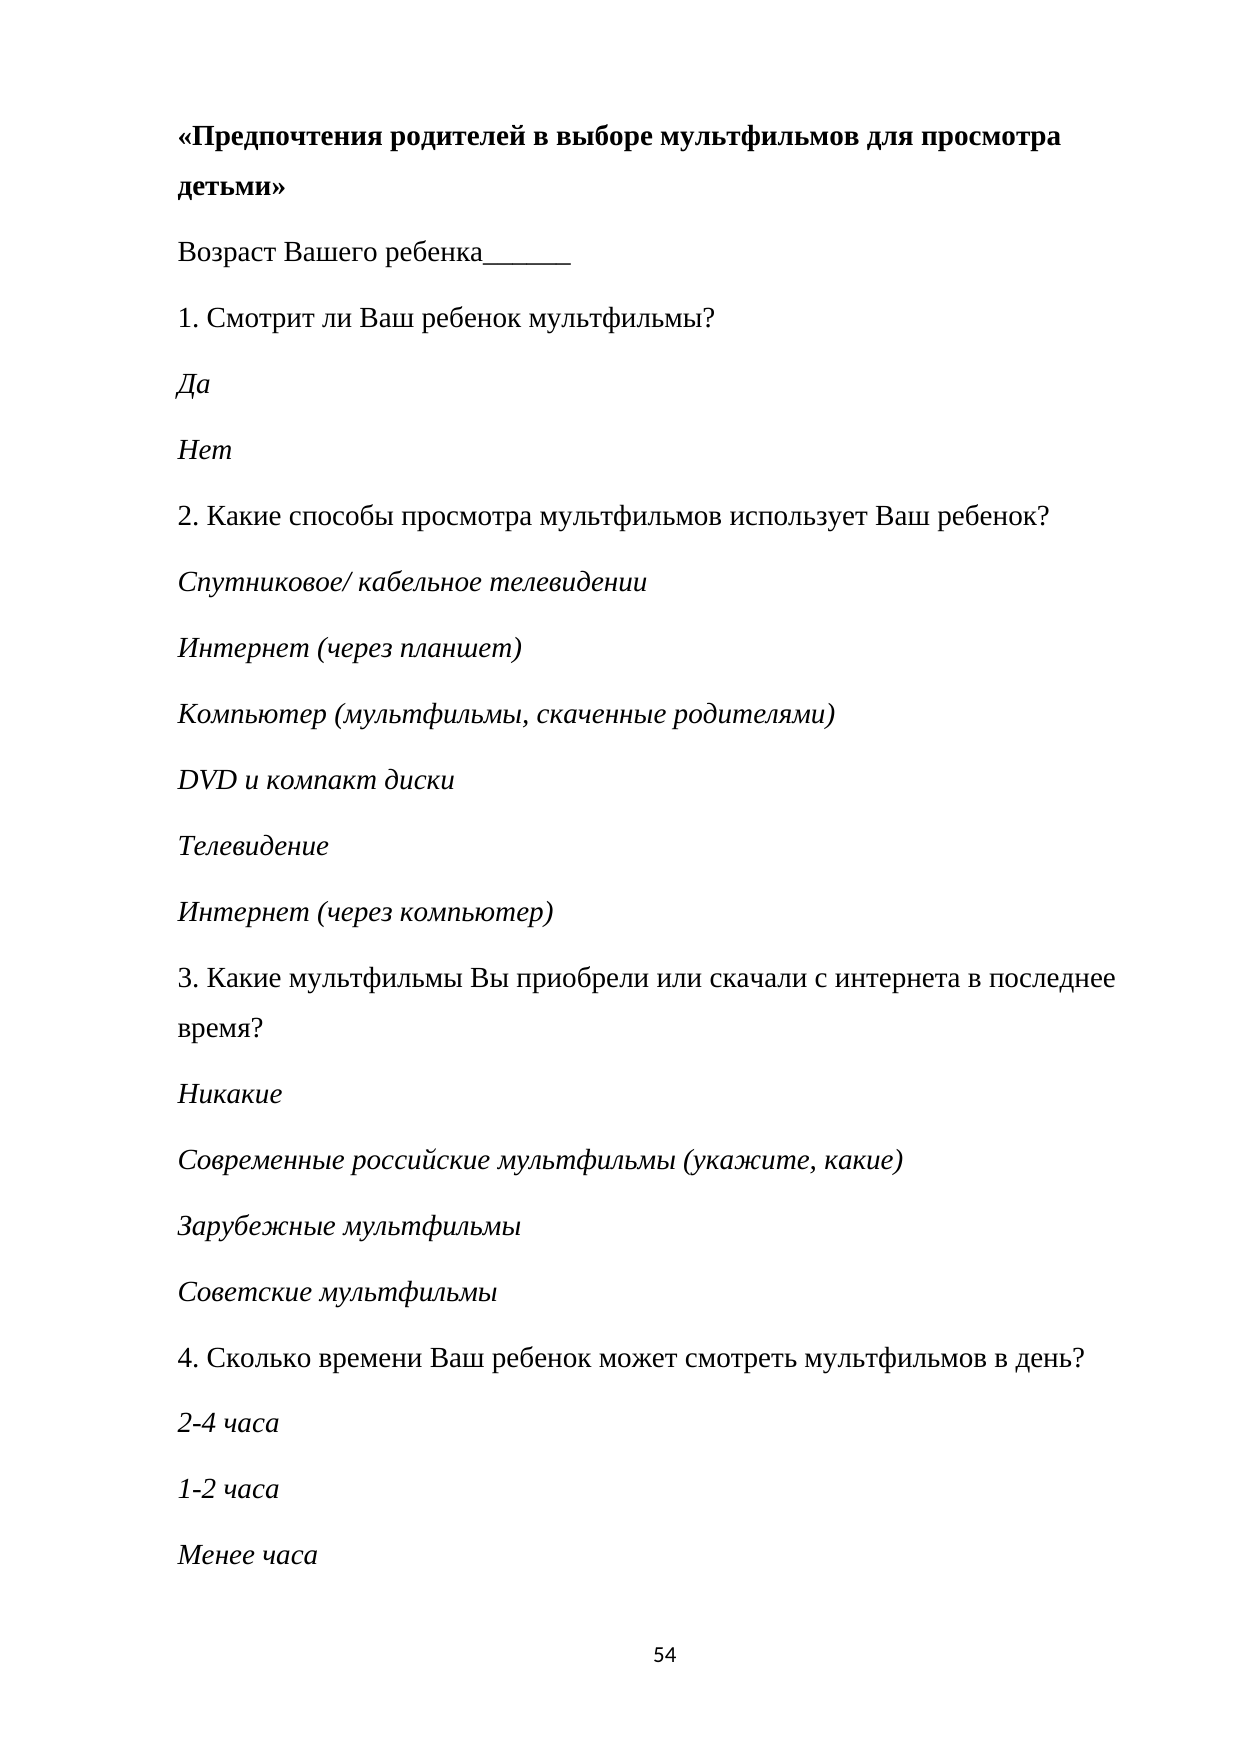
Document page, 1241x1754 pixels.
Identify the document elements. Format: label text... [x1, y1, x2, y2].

text Да [177, 366, 1152, 400]
text Интернет (через планшет) [177, 630, 1152, 663]
text Современные российские мультфильмы (укажите, какие) [177, 1142, 1152, 1175]
text 1-2 часа [177, 1472, 1152, 1505]
text 2-4 часа [177, 1406, 1152, 1439]
text Компьютер (мультфильмы, скаченные родителями) [177, 696, 1152, 729]
text Телевидение [177, 828, 1152, 861]
text 2. Какие способы просмотра мультфильмов использует Ваш ребенок? [177, 498, 1152, 532]
text Менее часа [177, 1537, 1152, 1571]
text «Предпочтения родителей в выборе мультфильмов для просмотра детьми» [177, 118, 1152, 202]
text Никакие [177, 1076, 1152, 1109]
text 1. Смотрит ли Ваш ребенок мультфильмы? [177, 300, 1152, 334]
text DVD и компакт диски [177, 762, 1152, 795]
text 4. Сколько времени Ваш ребенок может смотреть мультфильмов в день? [177, 1340, 1152, 1373]
text 3. Какие мультфильмы Вы приобрели или скачали с интернета в последнее время? [177, 960, 1152, 1043]
text Возраст Вашего ребенка______ [177, 234, 1152, 268]
text Интернет (через компьютер) [177, 894, 1152, 927]
text Спутниковое/ кабельное телевидении [177, 564, 1152, 598]
text Советские мультфильмы [177, 1274, 1152, 1307]
text Зарубежные мультфильмы [177, 1208, 1152, 1241]
text Нет [177, 432, 1152, 466]
